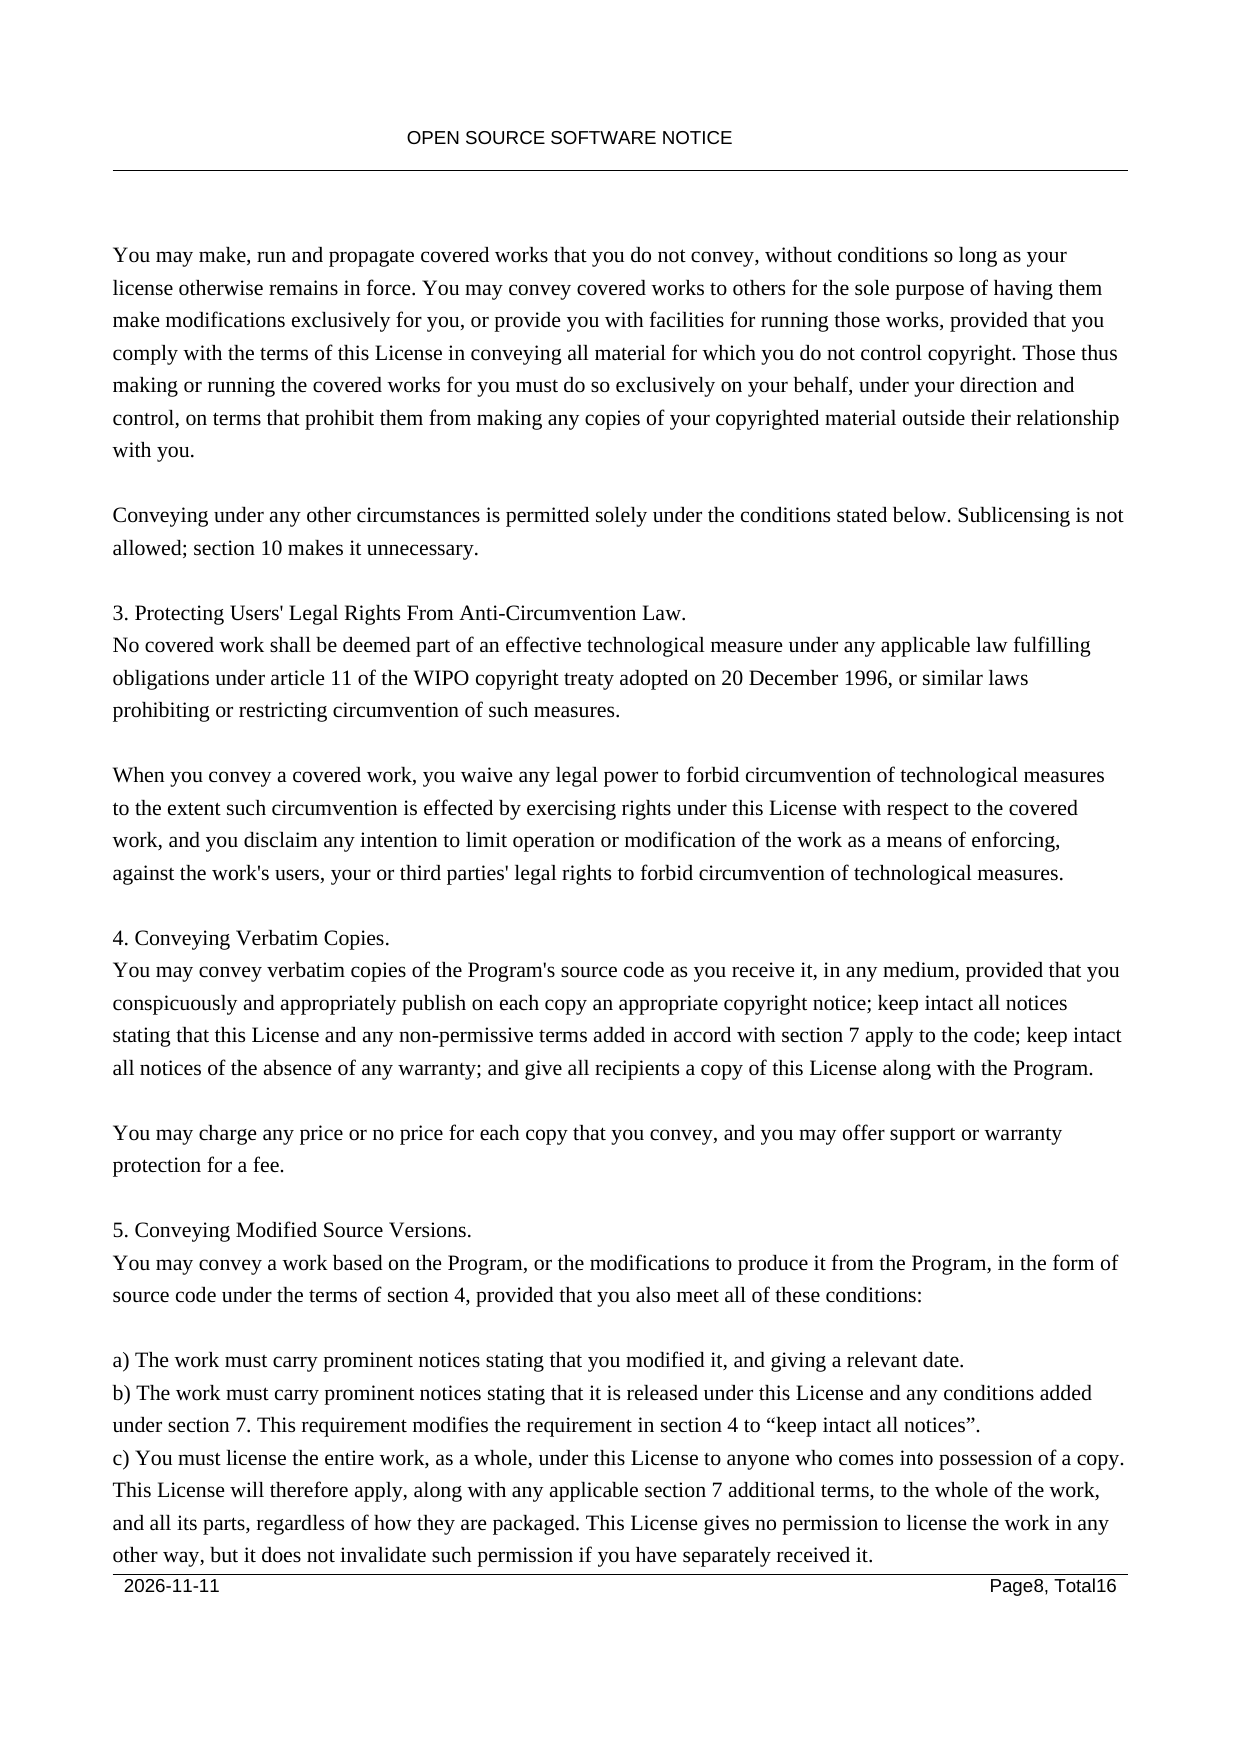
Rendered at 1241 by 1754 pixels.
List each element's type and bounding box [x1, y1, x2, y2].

text [112, 206, 1128, 1571]
